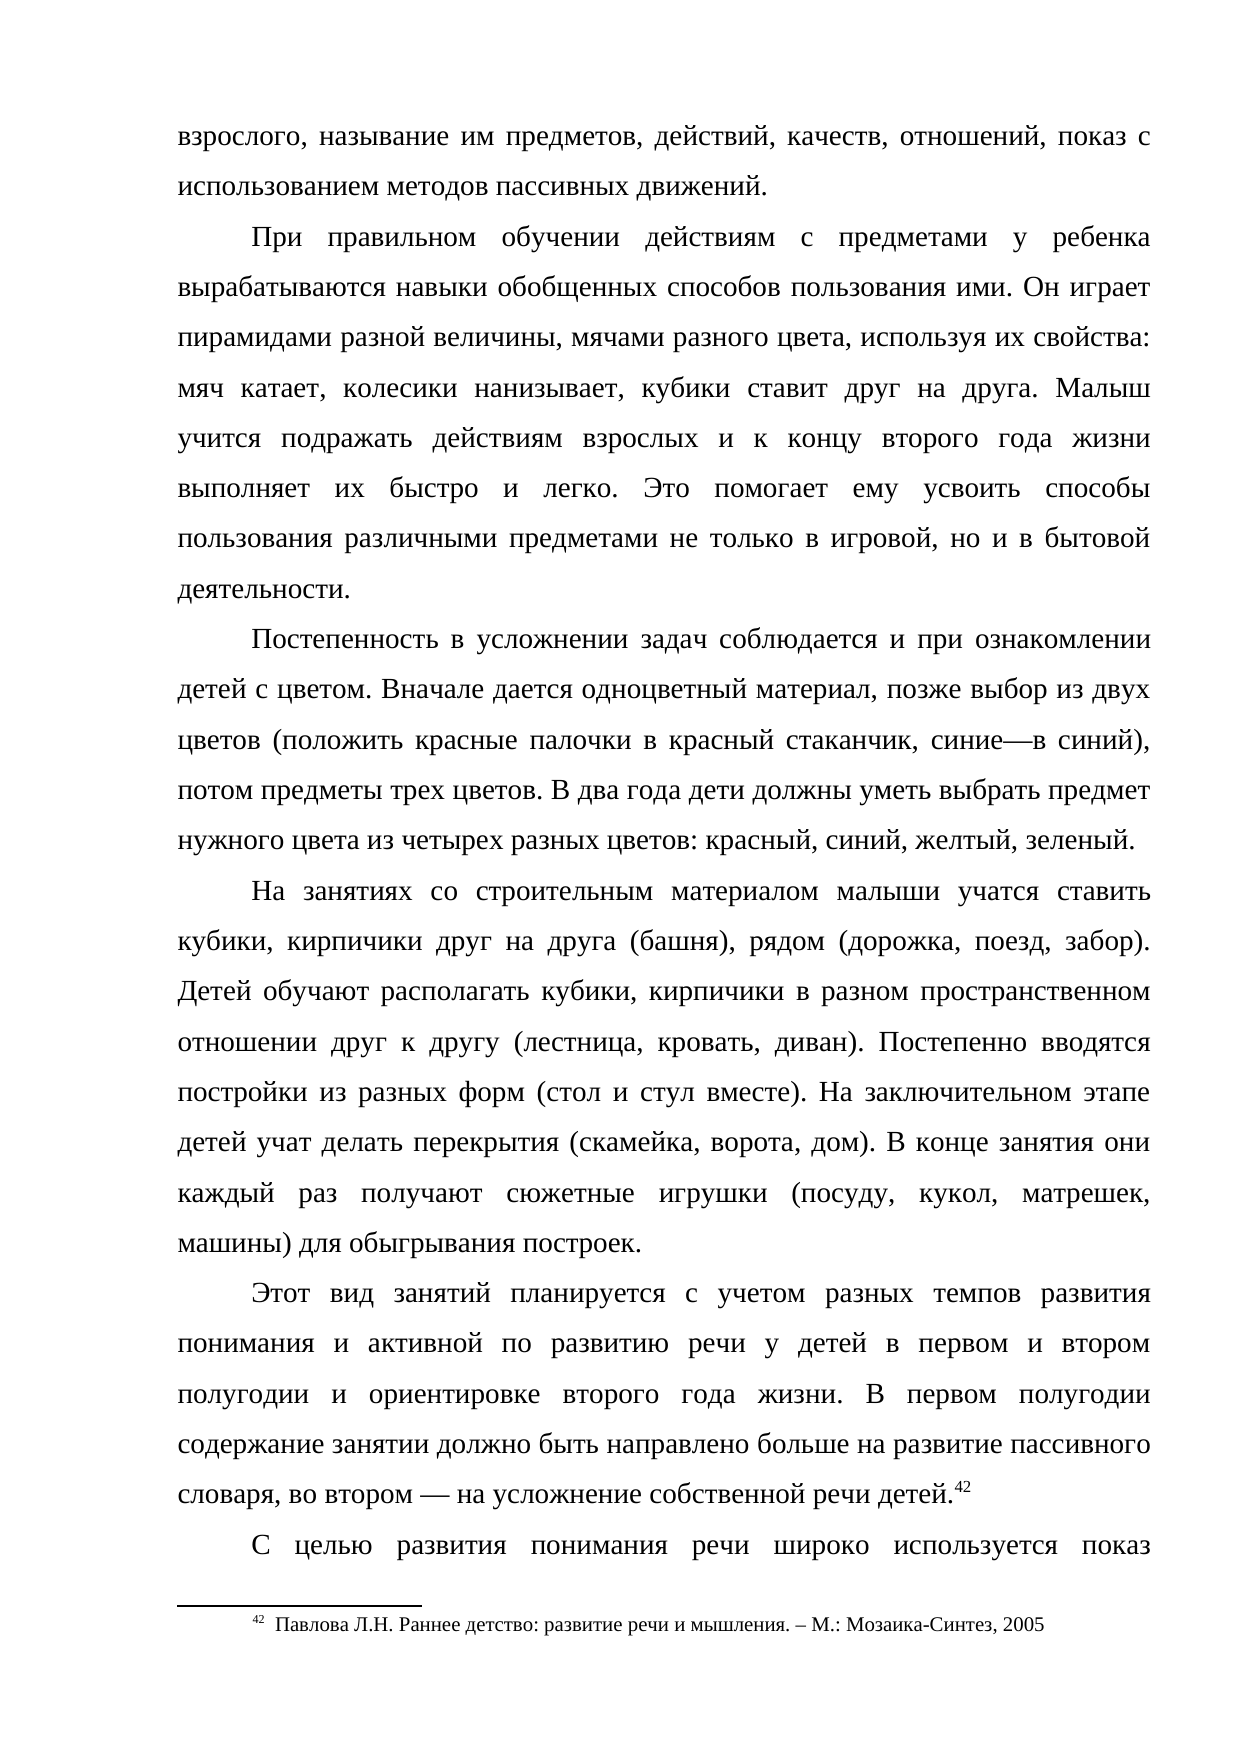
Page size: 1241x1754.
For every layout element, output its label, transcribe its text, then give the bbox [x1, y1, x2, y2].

text На занятиях со строительным материалом малыши учатся ставить кубики, кирпичики друг на друга (башня), рядом (дорожка, поезд, забор). Детей обучают располагать кубики, кирпичики в разном пространственном отношении друг к другу (лестница, кровать, диван). Постепенно вводятся постройки из разных форм (стол и стул вместе). На заключительном этапе детей учат делать перекрытия (скамейка, ворота, дом). В конце занятия они каждый раз получают сюжетные игрушки (посуду, кукол, матрешек, машины) для обыгрывания построек. [177, 873, 1152, 1258]
text Постепенность в усложнении задач соблюдается и при ознакомлении детей с цветом. Вначале дается одноцветный материал, позже выбор из двух цветов (положить красные палочки в красный стаканчик, синие—в синий), потом предметы трех цветов. В два года дети должны уметь выбрать предмет нужного цвета из четырех разных цветов: красный, синий, желтый, зеленый. [177, 621, 1152, 856]
text При правильном обучении действиям с предметами у ребенка вырабатываются навыки обобщенных способов пользования ими. Он играет пирамидами разной величины, мячами разного цвета, используя их свойства: мяч катает, колесики нанизывает, кубики ставит друг на друга. Малыш учится подражать действиям взрослых и к концу второго года жизни выполняет их быстро и легко. Это помогает ему усвоить способы пользования различными предметами не только в игровой, но и в бытовой деятельности. [177, 219, 1152, 604]
text Этот вид занятий планируется с учетом разных темпов развития понимания и активной по развитию речи у детей в первом и втором полугодии и ориентировке второго года жизни. В первом полугодии содержание занятии должно быть направлено больше на развитие пассивного словаря, во втором — на усложнение собственной речи детей. [177, 1275, 1152, 1510]
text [177, 1527, 1152, 1560]
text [177, 118, 1152, 202]
